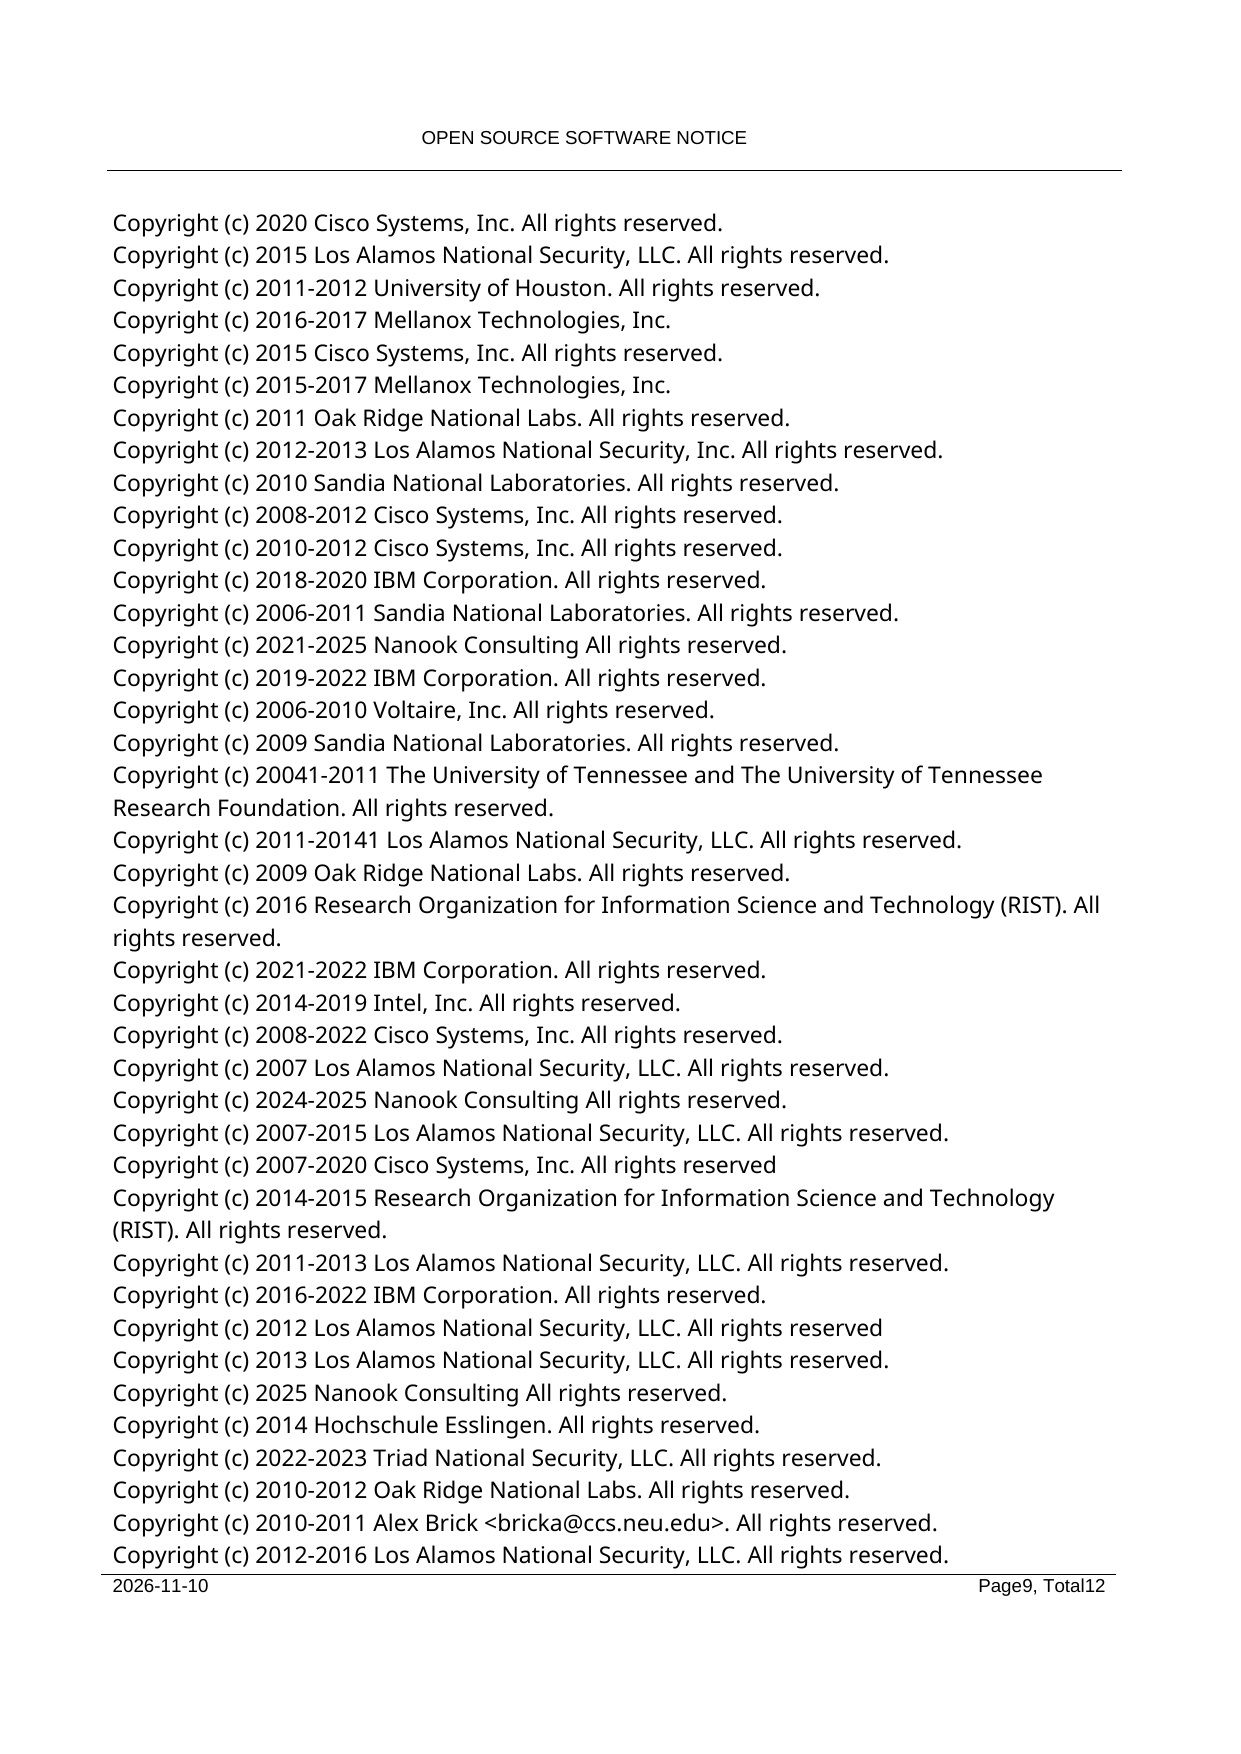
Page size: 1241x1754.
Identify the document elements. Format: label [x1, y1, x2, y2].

text [112, 206, 1128, 1571]
